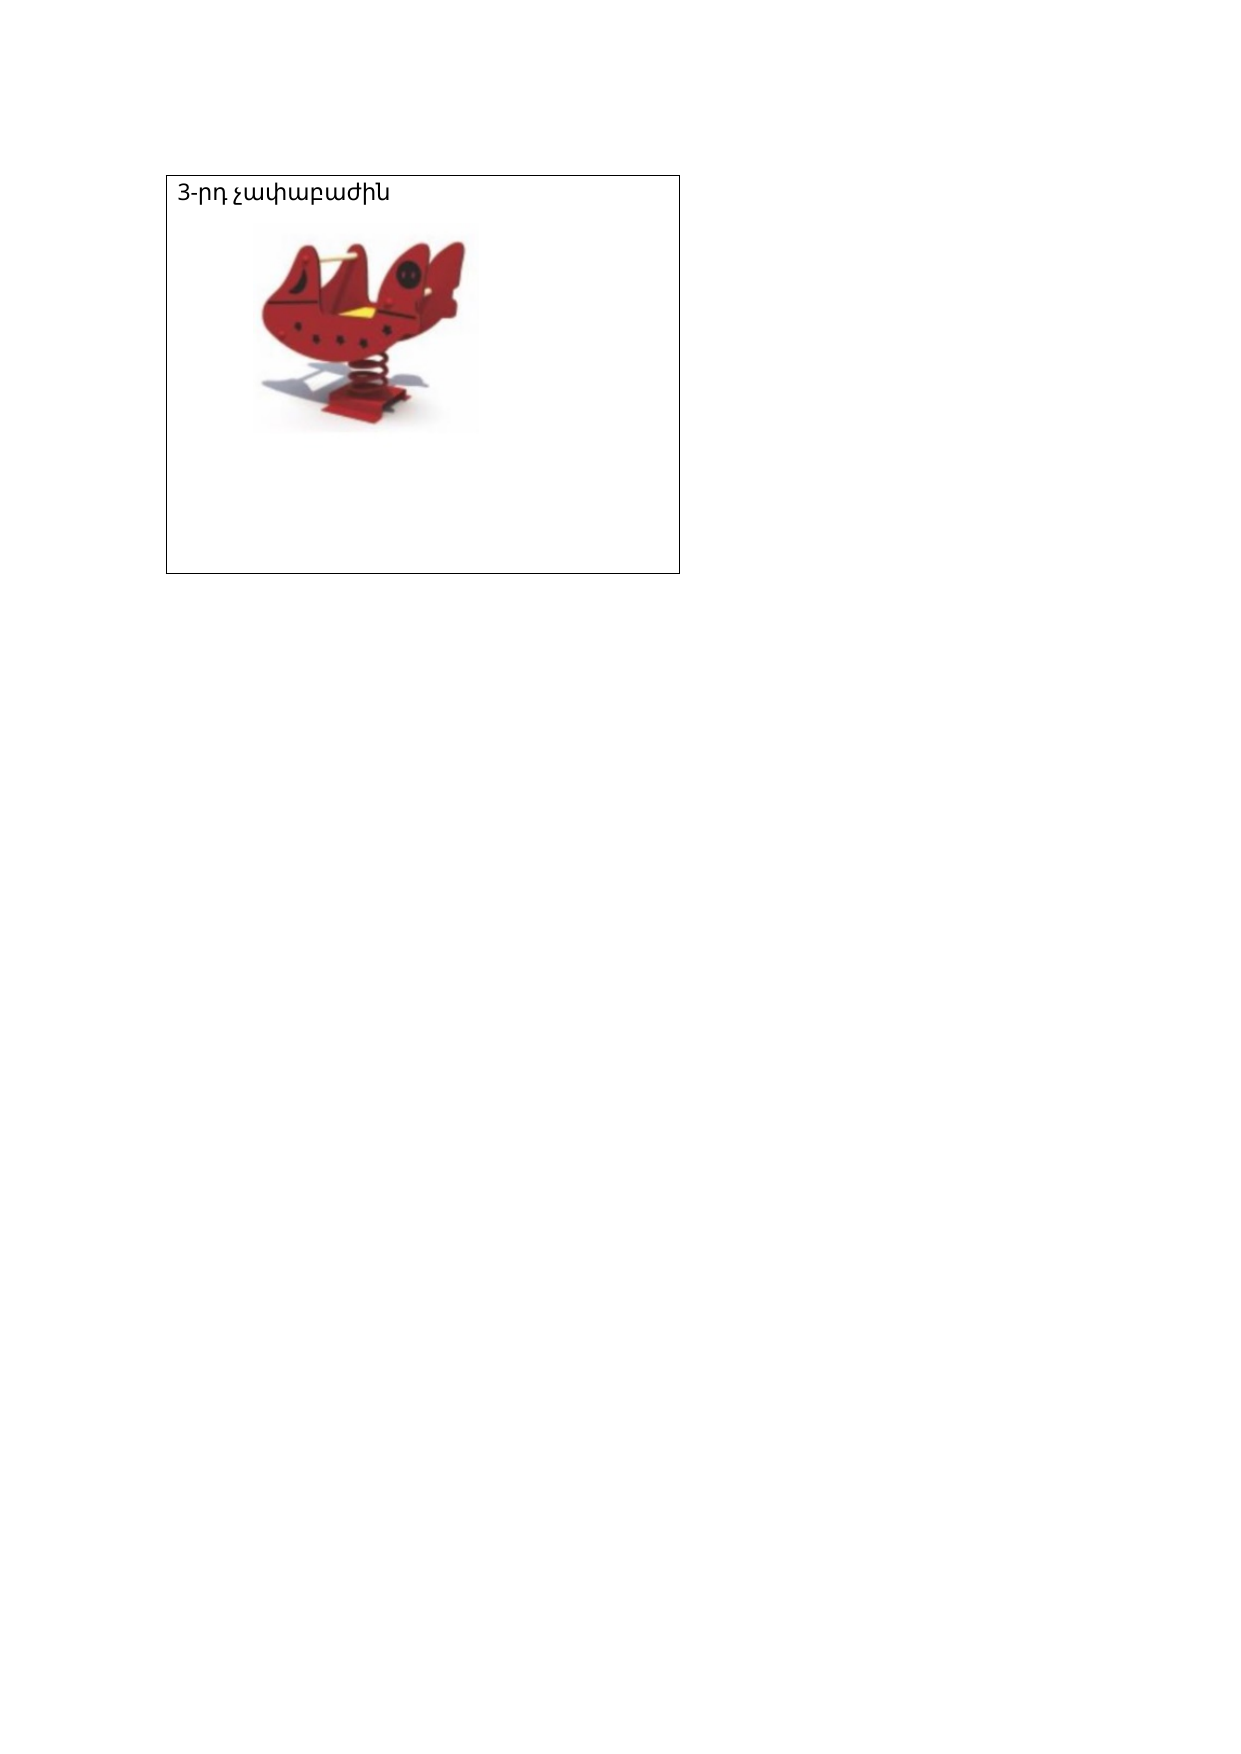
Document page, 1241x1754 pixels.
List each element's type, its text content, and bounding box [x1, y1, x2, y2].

table_header 3-րդ չափաբաժին [167, 176, 679, 572]
picture [253, 223, 496, 484]
